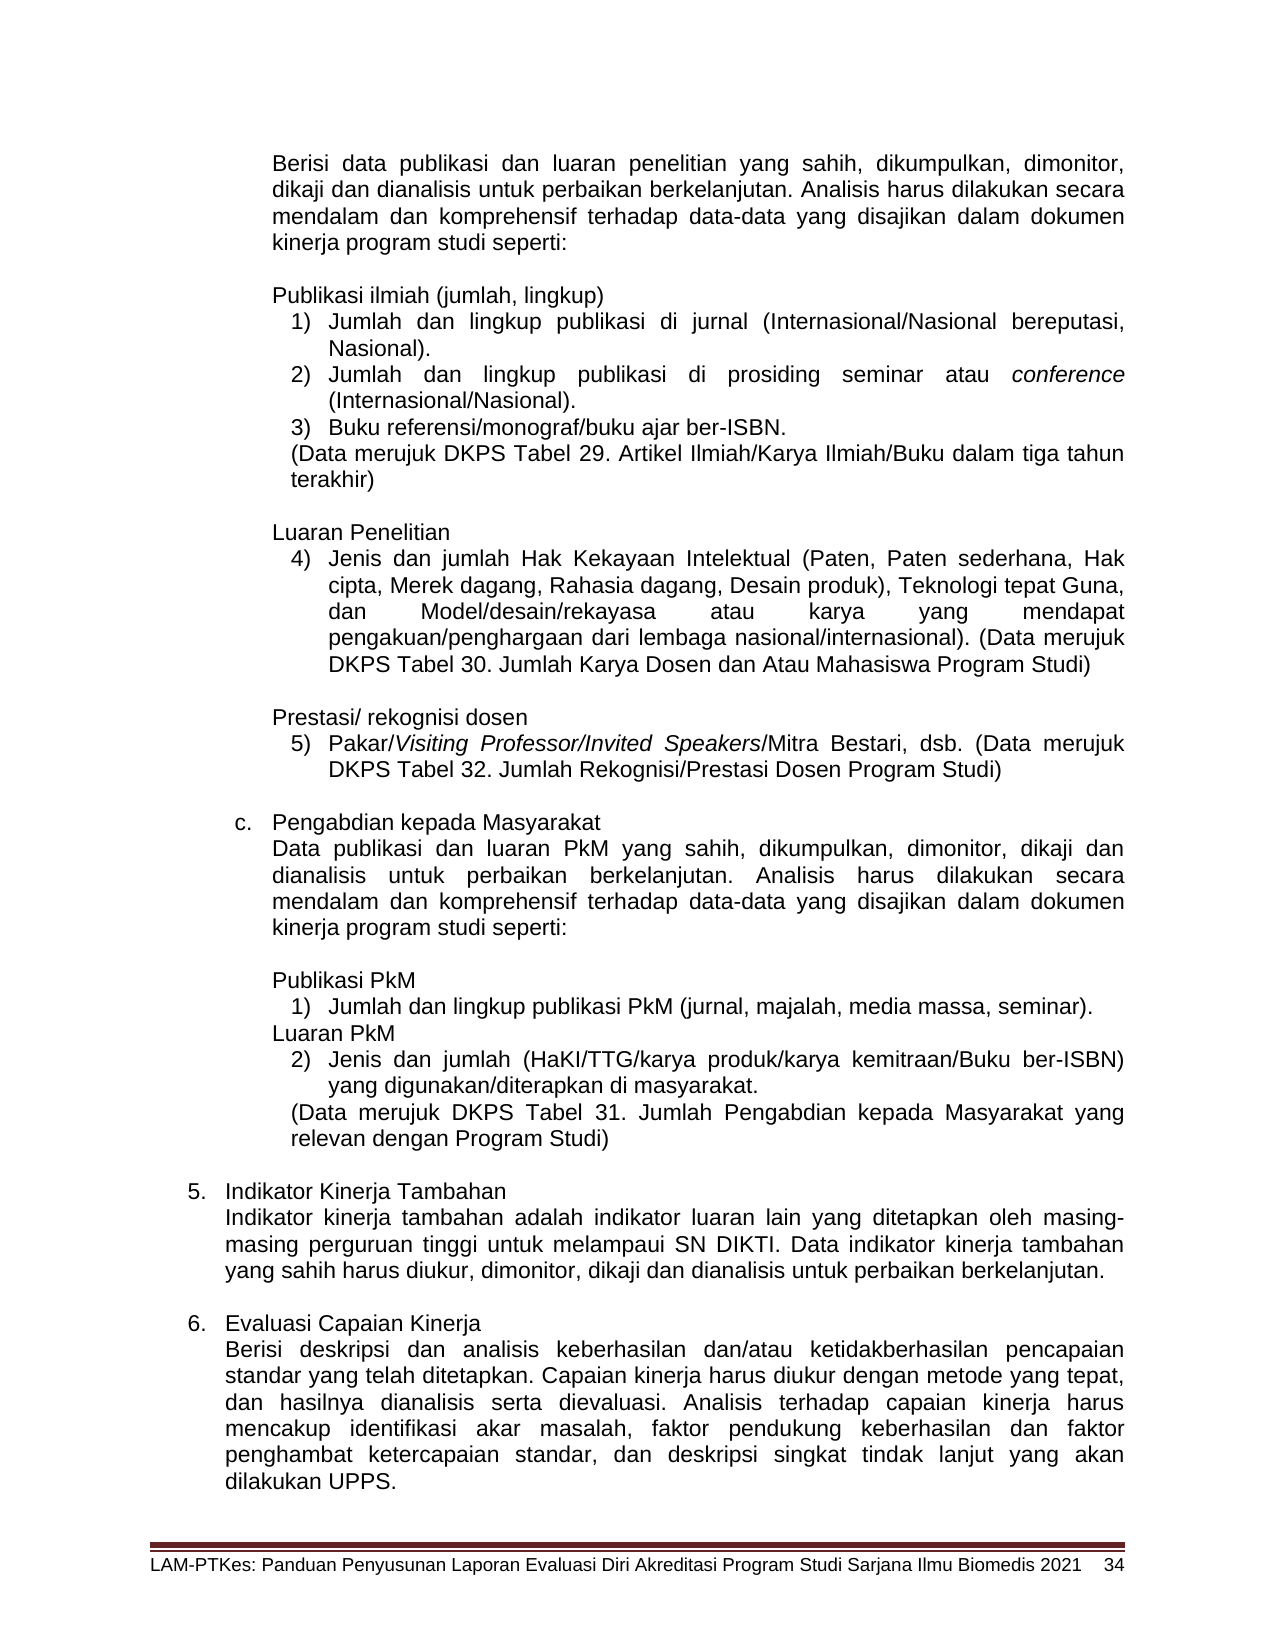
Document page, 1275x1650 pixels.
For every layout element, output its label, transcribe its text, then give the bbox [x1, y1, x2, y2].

list Jumlah dan lingkup publikasi PkM (jurnal, majalah, media massa, seminar). [291, 993, 1125, 1020]
text Publikasi PkM [272, 967, 1125, 993]
text Publikasi ilmiah (jumlah, lingkup) [272, 282, 1125, 308]
list Evaluasi Capaian Kinerja [187, 1309, 1125, 1336]
list Indikator Kinerja Tambahan [187, 1178, 1125, 1204]
text Prestasi/ rekognisi dosen [272, 703, 1125, 730]
list Jenis dan jumlah (HaKI/TTG/karya produk/karya kemitraan/Buku ber-ISBN) yang digunakan/diterapkan di masyarakat. [291, 1046, 1125, 1099]
text (Data merujuk DKPS Tabel 31. Jumlah Pengabdian kepada Masyarakat yang relevan dengan Program Studi) [291, 1099, 1125, 1151]
text Data publikasi dan luaran PkM yang sahih, dikumpulkan, dimonitor, dikaji dan dianalisis untuk perbaikan berkelanjutan. Analisis harus dilakukan secara mendalam dan komprehensif terhadap data-data yang disajikan dalam dokumen kinerja program studi seperti: [272, 835, 1125, 941]
text (Data merujuk DKPS Tabel 29. Artikel Ilmiah/Karya Ilmiah/Buku dalam tiga tahun terakhir) [291, 440, 1125, 493]
list Jenis dan jumlah Hak Kekayaan Intelektual (Paten, Paten sederhana, Hak cipta, Merek dagang, Rahasia dagang, Desain produk), Teknologi tepat Guna, dan Model/desain/rekayasa atau karya yang mendapat pengakuan/penghargaan dari lembaga nasional/internasional). (Data merujuk DKPS Tabel 30. Jumlah Karya Dosen dan Atau Mahasiswa Program Studi) [291, 545, 1125, 677]
text Berisi deskripsi dan analisis keberhasilan dan/atau ketidakberhasilan pencapaian standar yang telah ditetapkan. Capaian kinerja harus diukur dengan metode yang tepat, dan hasilnya dianalisis serta dievaluasi. Analisis terhadap capaian kinerja harus mencakup identifikasi akar masalah, faktor pendukung keberhasilan dan faktor penghambat ketercapaian standar, dan deskripsi singkat tindak lanjut yang akan dilakukan UPPS. [225, 1336, 1125, 1494]
text Indikator kinerja tambahan adalah indikator luaran lain yang ditetapkan oleh masing-masing perguruan tinggi untuk melampaui SN DIKTI. Data indikator kinerja tambahan yang sahih harus diukur, dimonitor, dikaji dan dianalisis untuk perbaikan berkelanjutan. [225, 1204, 1125, 1283]
list Jumlah dan lingkup publikasi di prosiding seminar atau conference (Internasional/Nasional). [291, 361, 1125, 413]
list Buku referensi/monograf/buku ajar ber-ISBN. [291, 413, 1125, 440]
list Pengabdian kepada Masyarakat [234, 809, 1125, 835]
list Jumlah dan lingkup publikasi di jurnal (Internasional/Nasional bereputasi, Nasional). [291, 308, 1125, 361]
list Pakar/Visiting Professor/Invited Speakers/Mitra Bestari, dsb. (Data merujuk DKPS Tabel 32. Jumlah Rekognisi/Prestasi Dosen Program Studi) [291, 730, 1125, 782]
text Luaran Penelitian [272, 519, 1125, 545]
text Berisi data publikasi dan luaran penelitian yang sahih, dikumpulkan, dimonitor, dikaji dan dianalisis untuk perbaikan berkelanjutan. Analisis harus dilakukan secara mendalam dan komprehensif terhadap data-data yang disajikan dalam dokumen kinerja program studi seperti: [272, 150, 1125, 255]
text Luaran PkM [272, 1020, 1125, 1046]
